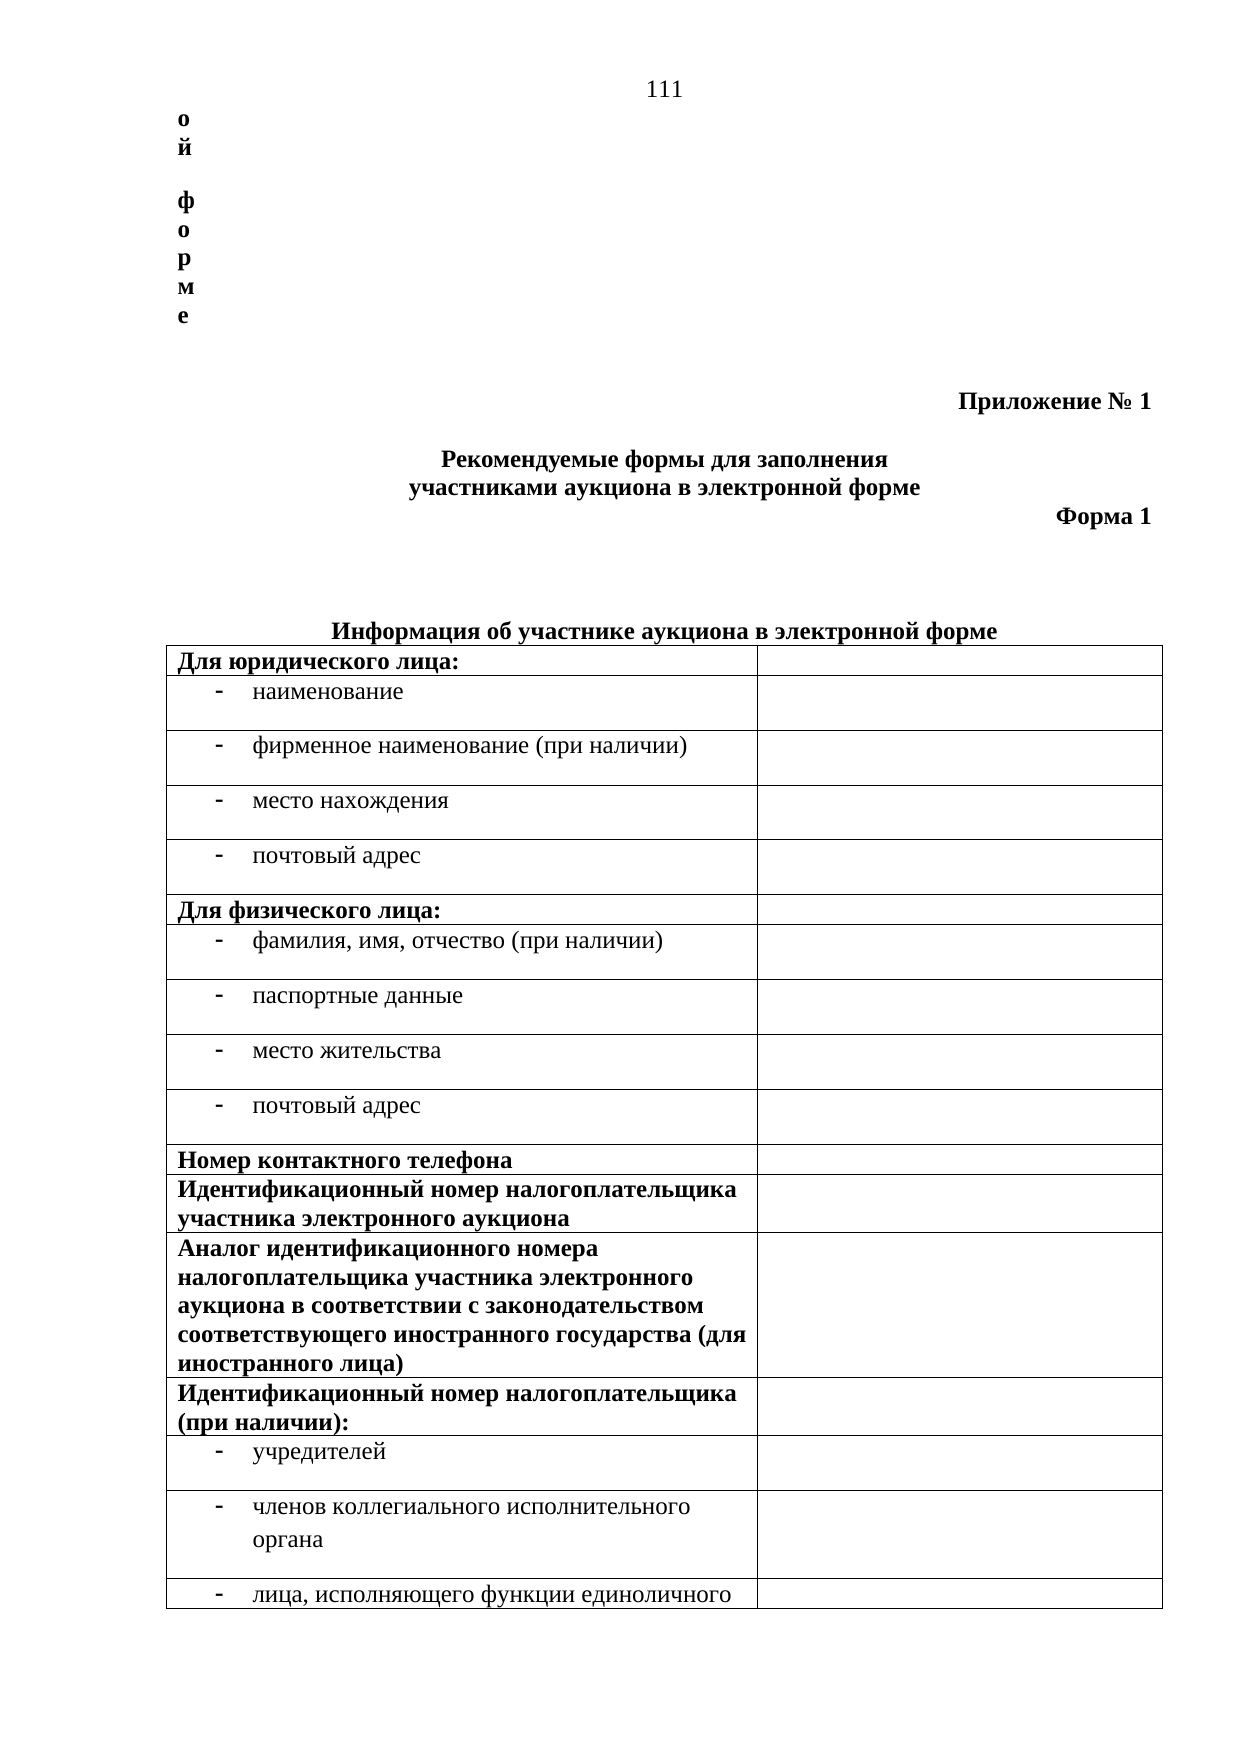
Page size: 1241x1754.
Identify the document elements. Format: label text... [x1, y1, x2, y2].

table_cell [758, 676, 1162, 729]
table_cell [758, 1436, 1162, 1490]
table_cell почтовый адрес [167, 1090, 757, 1144]
text Рекомендуемые формы для заполнения [177, 444, 1152, 472]
table_cell учредителей [167, 1436, 757, 1490]
table_cell Аналог идентификационного номера налогоплательщика участника электронного аукциона в соответствии с законодательством соответствующего иностранного государства (для иностранного лица) [167, 1233, 757, 1377]
table_cell [758, 1579, 1162, 1608]
table_cell [758, 1378, 1162, 1435]
text Приложение № 1 [177, 386, 1152, 415]
table_cell членов коллегиального исполнительного органа [167, 1491, 757, 1578]
table_cell [758, 1090, 1162, 1144]
table_cell Идентификационный номер налогоплательщика участника электронного аукциона [167, 1175, 757, 1232]
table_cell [167, 1579, 757, 1608]
table_cell [758, 1145, 1162, 1173]
table_cell [758, 1035, 1162, 1089]
table_cell [758, 895, 1162, 924]
table_cell фамилия, имя, отчество (при наличии) [167, 925, 757, 979]
table_cell [758, 840, 1162, 894]
table_cell [758, 980, 1162, 1034]
text Форма 1 [177, 501, 1152, 530]
text Информация об участнике аукциона в электронной форме [177, 616, 1152, 645]
table_cell наименование [167, 676, 757, 729]
text участниками аукциона в электронной форме [177, 472, 1152, 501]
table_cell Для физического лица: [167, 895, 757, 924]
table_cell паспортные данные [167, 980, 757, 1034]
table_cell место нахождения [167, 786, 757, 839]
table_cell фирменное наименование (при наличии) [167, 731, 757, 784]
table_cell [758, 1233, 1162, 1377]
table_cell Номер контактного телефона [167, 1145, 757, 1173]
table_cell место жительства [167, 1035, 757, 1089]
table_cell почтовый адрес [167, 840, 757, 894]
table_cell [758, 1175, 1162, 1232]
table_cell [758, 925, 1162, 979]
table_header [758, 646, 1162, 675]
table_header Для юридического лица: [167, 646, 757, 675]
table_cell [758, 731, 1162, 784]
table_cell [758, 786, 1162, 839]
table_cell Идентификационный номер налогоплательщика (при наличии): [167, 1378, 757, 1435]
table_cell [758, 1491, 1162, 1578]
